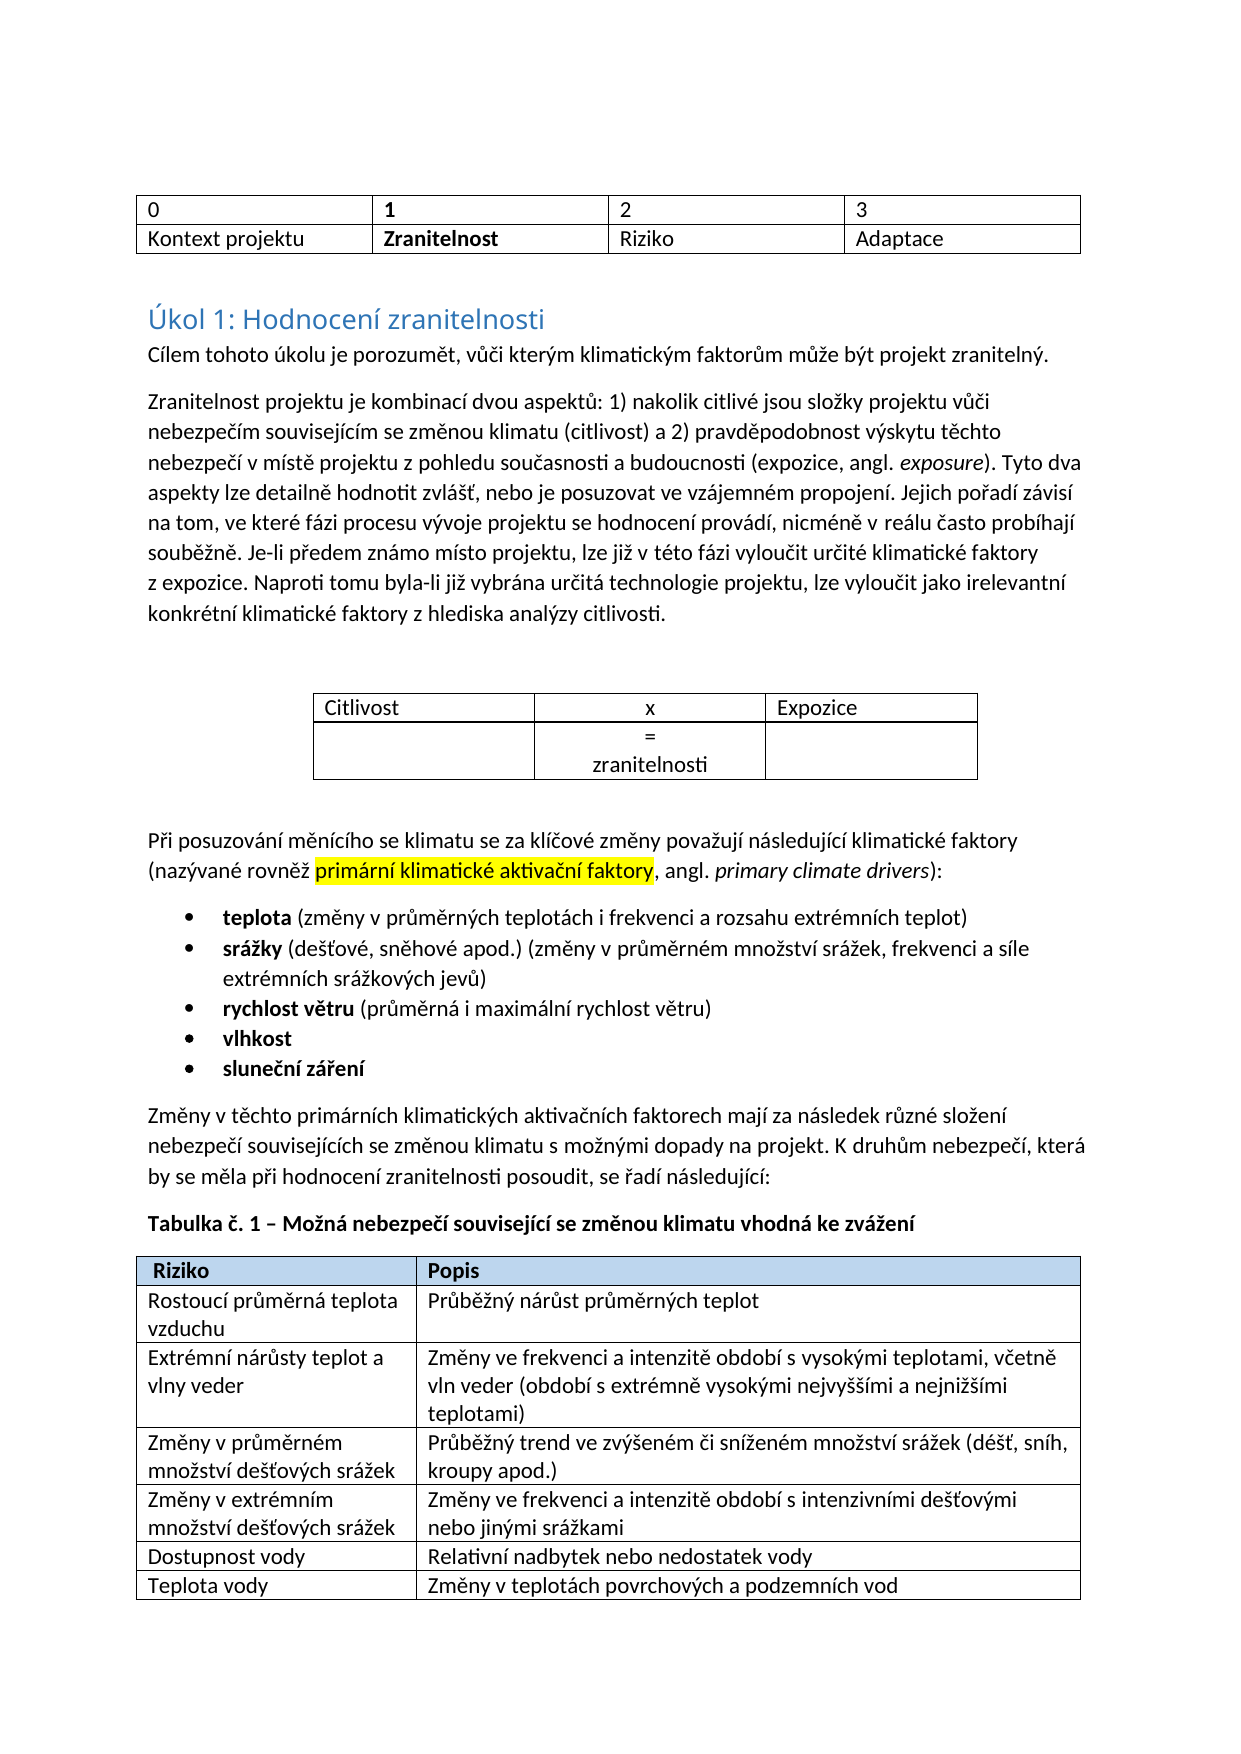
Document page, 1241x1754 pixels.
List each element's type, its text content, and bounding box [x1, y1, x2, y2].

text Při posuzování měnícího se klimatu se za klíčové změny považují následující klimatické faktory (nazývané rovněž primární klimatické aktivační faktory, angl. primary climate drivers): [148, 826, 1093, 885]
table_header Popis [417, 1257, 1080, 1285]
table_cell Změny v teplotách povrchových a podzemních vod [417, 1571, 1080, 1599]
list teplota (změny v průměrných teplotách i frekvenci a rozsahu extrémních teplot) [185, 903, 1093, 932]
text Tabulka č. 1 – Možná nebezpečí související se změnou klimatu vhodná ke zvážení [148, 1209, 1093, 1237]
table_cell = zranitelnosti [535, 723, 765, 778]
table_cell Změny v extrémním množství dešťových srážek [137, 1485, 416, 1541]
table_cell Extrémní nárůsty teplot a vlny veder [137, 1343, 416, 1427]
table_cell Průběžný trend ve zvýšeném či sníženém množství srážek (déšť, sníh, kroupy apod.) [417, 1428, 1080, 1484]
table_cell Riziko [609, 225, 844, 253]
list rychlost větru (průměrná i maximální rychlost větru) [185, 994, 1093, 1022]
text Změny v těchto primárních klimatických aktivačních faktorech mají za následek různé složení nebezpečí souvisejících se změnou klimatu s možnými dopady na projekt. K druhům nebezpečí, která by se měla při hodnocení zranitelnosti posoudit, se řadí následující: [148, 1101, 1093, 1190]
table_cell [766, 723, 977, 778]
table_cell Dostupnost vody [137, 1542, 416, 1570]
table_header 0 [137, 196, 372, 223]
table_header Citlivost [314, 694, 534, 721]
list vlhkost [185, 1024, 1093, 1052]
table_cell Kontext projektu [137, 225, 372, 253]
table_header 3 [845, 196, 1080, 223]
table_cell Změny ve frekvenci a intenzitě období s intenzivními dešťovými nebo jinými srážkami [417, 1485, 1080, 1541]
table_cell Průběžný nárůst průměrných teplot [417, 1286, 1080, 1342]
table_cell Teplota vody [137, 1571, 416, 1599]
table_header x [535, 694, 765, 721]
table_cell Rostoucí průměrná teplota vzduchu [137, 1286, 416, 1342]
text Cílem tohoto úkolu je porozumět, vůči kterým klimatickým faktorům může být projekt zranitelný. [148, 340, 1093, 368]
table_cell Relativní nadbytek nebo nedostatek vody [417, 1542, 1080, 1570]
table_header Riziko [137, 1257, 416, 1285]
table_header 2 [609, 196, 844, 223]
table_cell Adaptace [845, 225, 1080, 253]
list sluneční záření [185, 1054, 1093, 1083]
table_cell Změny v průměrném množství dešťových srážek [137, 1428, 416, 1484]
table_cell Zranitelnost [373, 225, 608, 253]
table_header 1 [373, 196, 608, 223]
subtitle Úkol 1: Hodnocení zranitelnosti [148, 301, 1093, 337]
table_header Expozice [766, 694, 977, 721]
text Zranitelnost projektu je kombinací dvou aspektů: 1) nakolik citlivé jsou složky projektu vůči nebezpečím souvisejícím se změnou klimatu (citlivost) a 2) pravděpodobnost výskytu těchto nebezpečí v místě projektu z pohledu současnosti a budoucnosti (expozice, angl. exposure). Tyto dva aspekty lze detailně hodnotit zvlášť, nebo je posuzovat ve vzájemném propojení. Jejich pořadí závisí na tom, ve které fázi procesu vývoje projektu se hodnocení provádí, nicméně v reálu často probíhají souběžně. Je-li předem známo místo projektu, lze již v této fázi vyloučit určité klimatické faktory z expozice. Naproti tomu byla-li již vybrána určitá technologie projektu, lze vyloučit jako irelevantní konkrétní klimatické faktory z hlediska analýzy citlivosti. [148, 387, 1093, 627]
table_cell Změny ve frekvenci a intenzitě období s vysokými teplotami, včetně vln veder (období s extrémně vysokými nejvyššími a nejnižšími teplotami) [417, 1343, 1080, 1427]
list srážky (dešťové, sněhové apod.) (změny v průměrném množství srážek, frekvenci a síle extrémních srážkových jevů) [185, 934, 1093, 992]
table_cell [314, 723, 534, 778]
